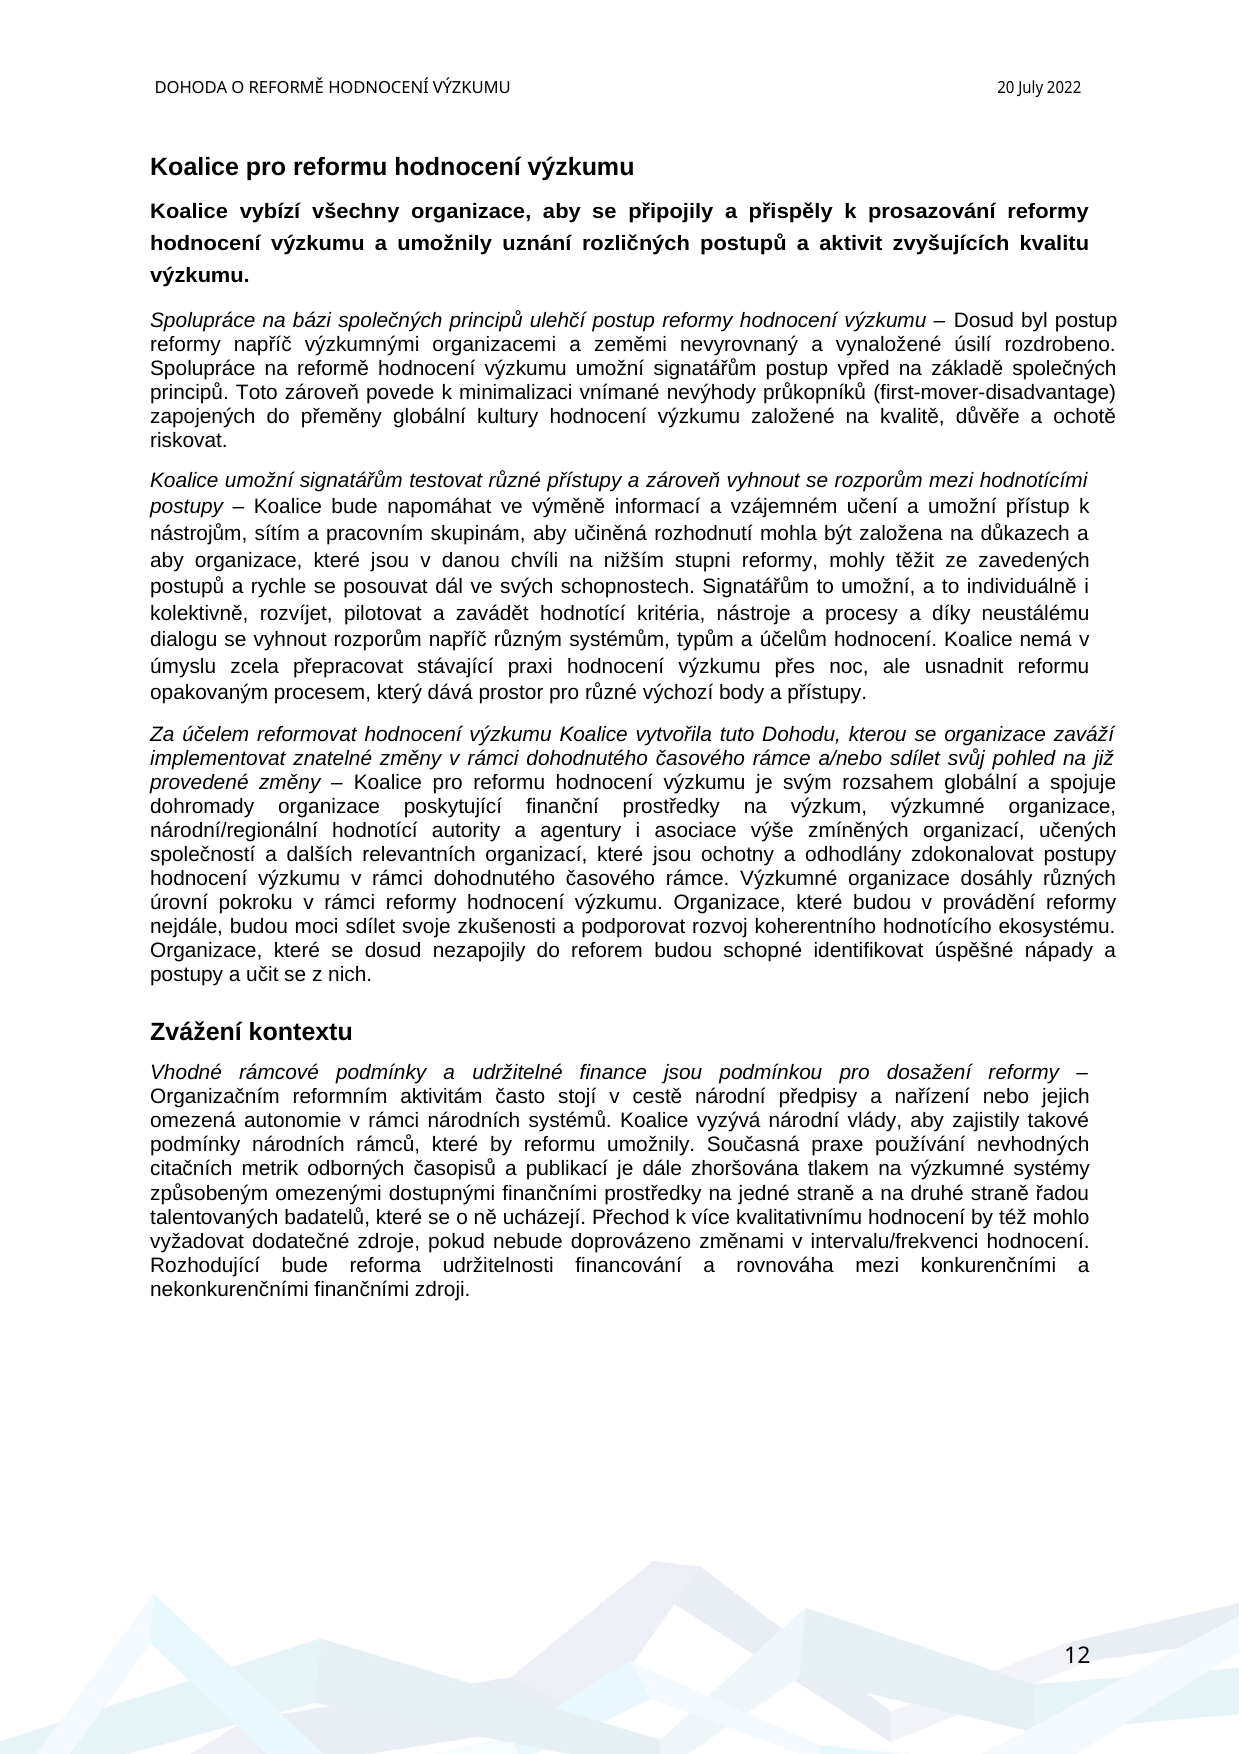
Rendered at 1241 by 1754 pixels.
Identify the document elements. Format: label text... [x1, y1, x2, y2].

text Koalice pro reformu hodnocení výzkumu [150, 152, 1117, 181]
text Koalice vybízí všechny organizace, aby se připojily a přispěly k prosazování reformy hodnocení výzkumu a umožnily uznání rozličných postupů a aktivit zvyšujících kvalitu výzkumu. [150, 198, 1091, 287]
text Zvážení kontextu [150, 1017, 1117, 1046]
text Vhodné rámcové podmínky a udržitelné finance jsou podmínkou pro dosažení reformy – Organizačním reformním aktivitám často stojí v cestě národní předpisy a nařízení nebo jejich omezená autonomie v rámci národních systémů. Koalice vyzývá národní vlády, aby zajistily takové podmínky národních rámců, které by reformu umožnily. Současná praxe používání nevhodných citačních metrik odborných časopisů a publikací je dále zhoršována tlakem na výzkumné systémy způsobeným omezenými dostupnými finančními prostředky na jedné straně a na druhé straně řadou talentovaných badatelů, které se o ně ucházejí. Přechod k více kvalitativnímu hodnocení by též mohlo vyžadovat dodatečné zdroje, pokud nebude doprovázeno změnami v intervalu/frekvenci hodnocení. Rozhodující bude reforma udržitelnosti financování a rovnováha mezi konkurenčními a nekonkurenčními finančními zdroji. [150, 1059, 1091, 1301]
text Spolupráce na bázi společných principů ulehčí postup reformy hodnocení výzkumu – Dosud byl postup reformy napříč výzkumnými organizacemi a zeměmi nevyrovnaný a vynaložené úsilí rozdrobeno. Spolupráce na reformě hodnocení výzkumu umožní signatářům postup vpřed na základě společných principů. Toto zároveň povede k minimalizaci vnímané nevýhody průkopníků (first-mover-disadvantage) zapojených do přeměny globální kultury hodnocení výzkumu založené na kvalitě, důvěře a ochotě riskovat. [150, 308, 1117, 452]
picture [0, 1561, 1239, 1754]
text Za účelem reformovat hodnocení výzkumu Koalice vytvořila tuto Dohodu, kterou se organizace zaváží implementovat znatelné změny v rámci dohodnutého časového rámce a/nebo sdílet svůj pohled na již provedené změny – Koalice pro reformu hodnocení výzkumu je svým rozsahem globální a spojuje dohromady organizace poskytující finanční prostředky na výzkum, výzkumné organizace, národní/regionální hodnotící autority a agentury i asociace výše zmíněných organizací, učených společností a dalších relevantních organizací, které jsou ochotny a odhodlány zdokonalovat postupy hodnocení výzkumu v rámci dohodnutého časového rámce. Výzkumné organizace dosáhly různých úrovní pokroku v rámci reformy hodnocení výzkumu. Organizace, které budou v provádění reformy nejdále, budou moci sdílet svoje zkušenosti a podporovat rozvoj koherentního hodnotícího ekosystému. Organizace, které se dosud nezapojily do reforem budou schopné identifikovat úspěšné nápady a postupy a učit se z nich. [150, 722, 1117, 986]
text Koalice umožní signatářům testovat různé přístupy a zároveň vyhnout se rozporům mezi hodnotícími postupy – Koalice bude napomáhat ve výměně informací a vzájemném učení a umožní přístup k nástrojům, sítím a pracovním skupinám, aby učiněná rozhodnutí mohla být založena na důkazech a aby organizace, které jsou v danou chvíli na nižším stupni reformy, mohly těžit ze zavedených postupů a rychle se posouvat dál ve svých schopnostech. Signatářům to umožní, a to individuálně i kolektivně, rozvíjet, pilotovat a zavádět hodnotící kritéria, nástroje a procesy a díky neustálému dialogu se vyhnout rozporům napříč různým systémům, typům a účelům hodnocení. Koalice nemá v úmyslu zcela přepracovat stávající praxi hodnocení výzkumu přes noc, ale usnadnit reformu opakovaným procesem, který dává prostor pro různé výchozí body a přístupy. [150, 468, 1091, 704]
